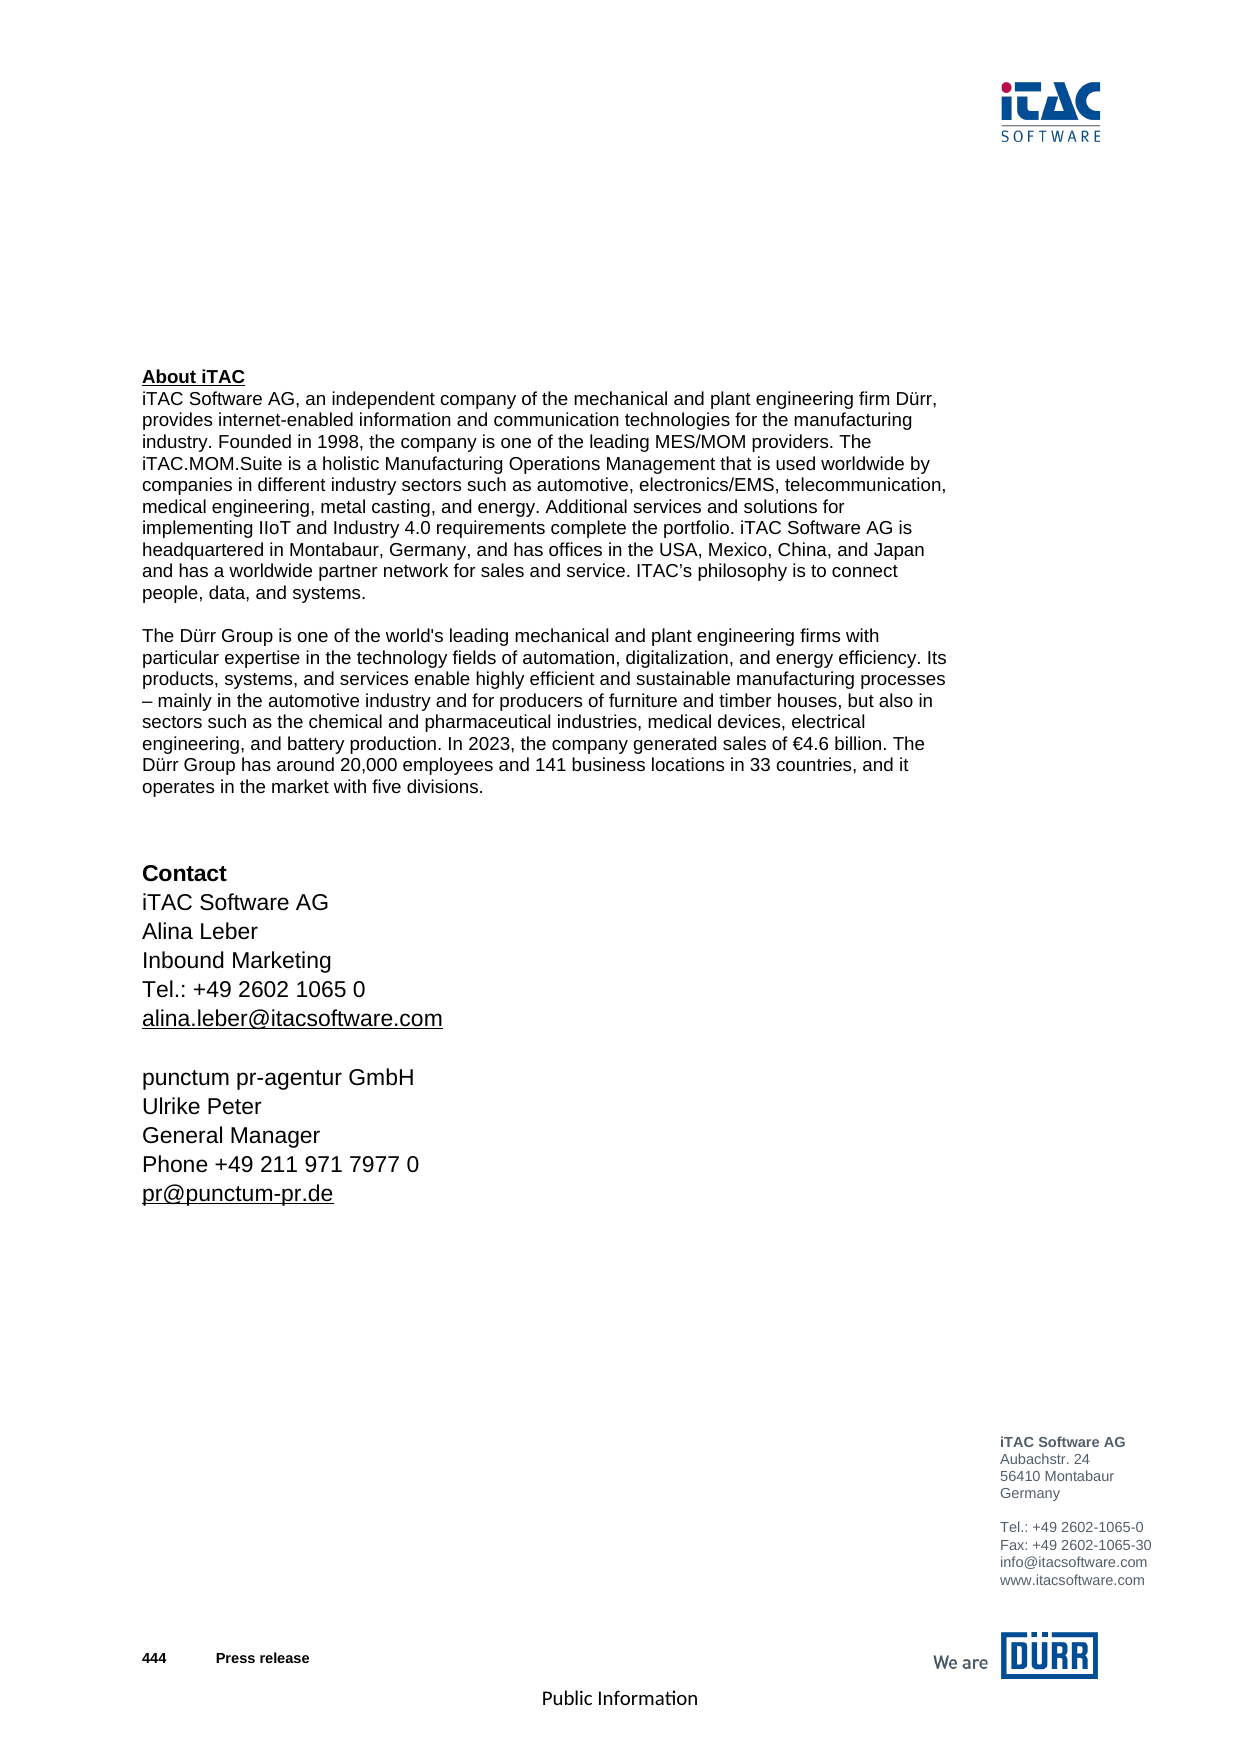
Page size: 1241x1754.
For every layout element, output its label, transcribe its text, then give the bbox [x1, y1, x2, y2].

text Contact [142, 857, 951, 886]
text General Manager [142, 1119, 951, 1148]
text iTAC Software AG, an independent company of the mechanical and plant engineering firm Dürr, provides internet-enabled information and communication technologies for the manufacturing industry. Founded in 1998, the company is one of the leading MES/MOM providers. The iTAC.MOM.Suite is a holistic Manufacturing Operations Management that is used worldwide by companies in different industry sectors such as automotive, electronics/EMS, telecommunication, medical engineering, metal casting, and energy. Additional services and solutions for implementing IIoT and Industry 4.0 requirements complete the portfolio. iTAC Software AG is headquartered in Montabaur, Germany, and has offices in the USA, Mexico, China, and Japan and has a worldwide partner network for sales and service. ITAC’s philosophy is to connect people, data, and systems. [142, 388, 951, 603]
text Phone +49 211 971 7977 0 [142, 1148, 951, 1178]
text Inbound Marketing [142, 944, 951, 973]
text The Dürr Group is one of the world's leading mechanical and plant engineering firms with particular expertise in the technology fields of automation, digitalization, and energy efficiency. Its products, systems, and services enable highly efficient and sustainable manufacturing processes – mainly in the automotive industry and for producers of furniture and timber houses, but also in sectors such as the chemical and pharmaceutical industries, medical devices, electrical engineering, and battery production. In 2023, the company generated sales of €4.6 billion. The Dürr Group has around 20,000 employees and 141 business locations in 33 countries, and it operates in the market with five divisions. [142, 625, 951, 797]
text About iTAC [142, 366, 951, 388]
text pr@punctum-pr.de [142, 1178, 951, 1207]
text Tel.: +49 2602 1065 0 [142, 973, 951, 1003]
text Alina Leber [142, 915, 951, 944]
text punctum pr-agentur GmbH [142, 1061, 951, 1090]
text iTAC Software AG [142, 886, 951, 915]
text Ulrike Peter [142, 1090, 951, 1119]
text alina.leber@itacsoftware.com [142, 1003, 951, 1032]
